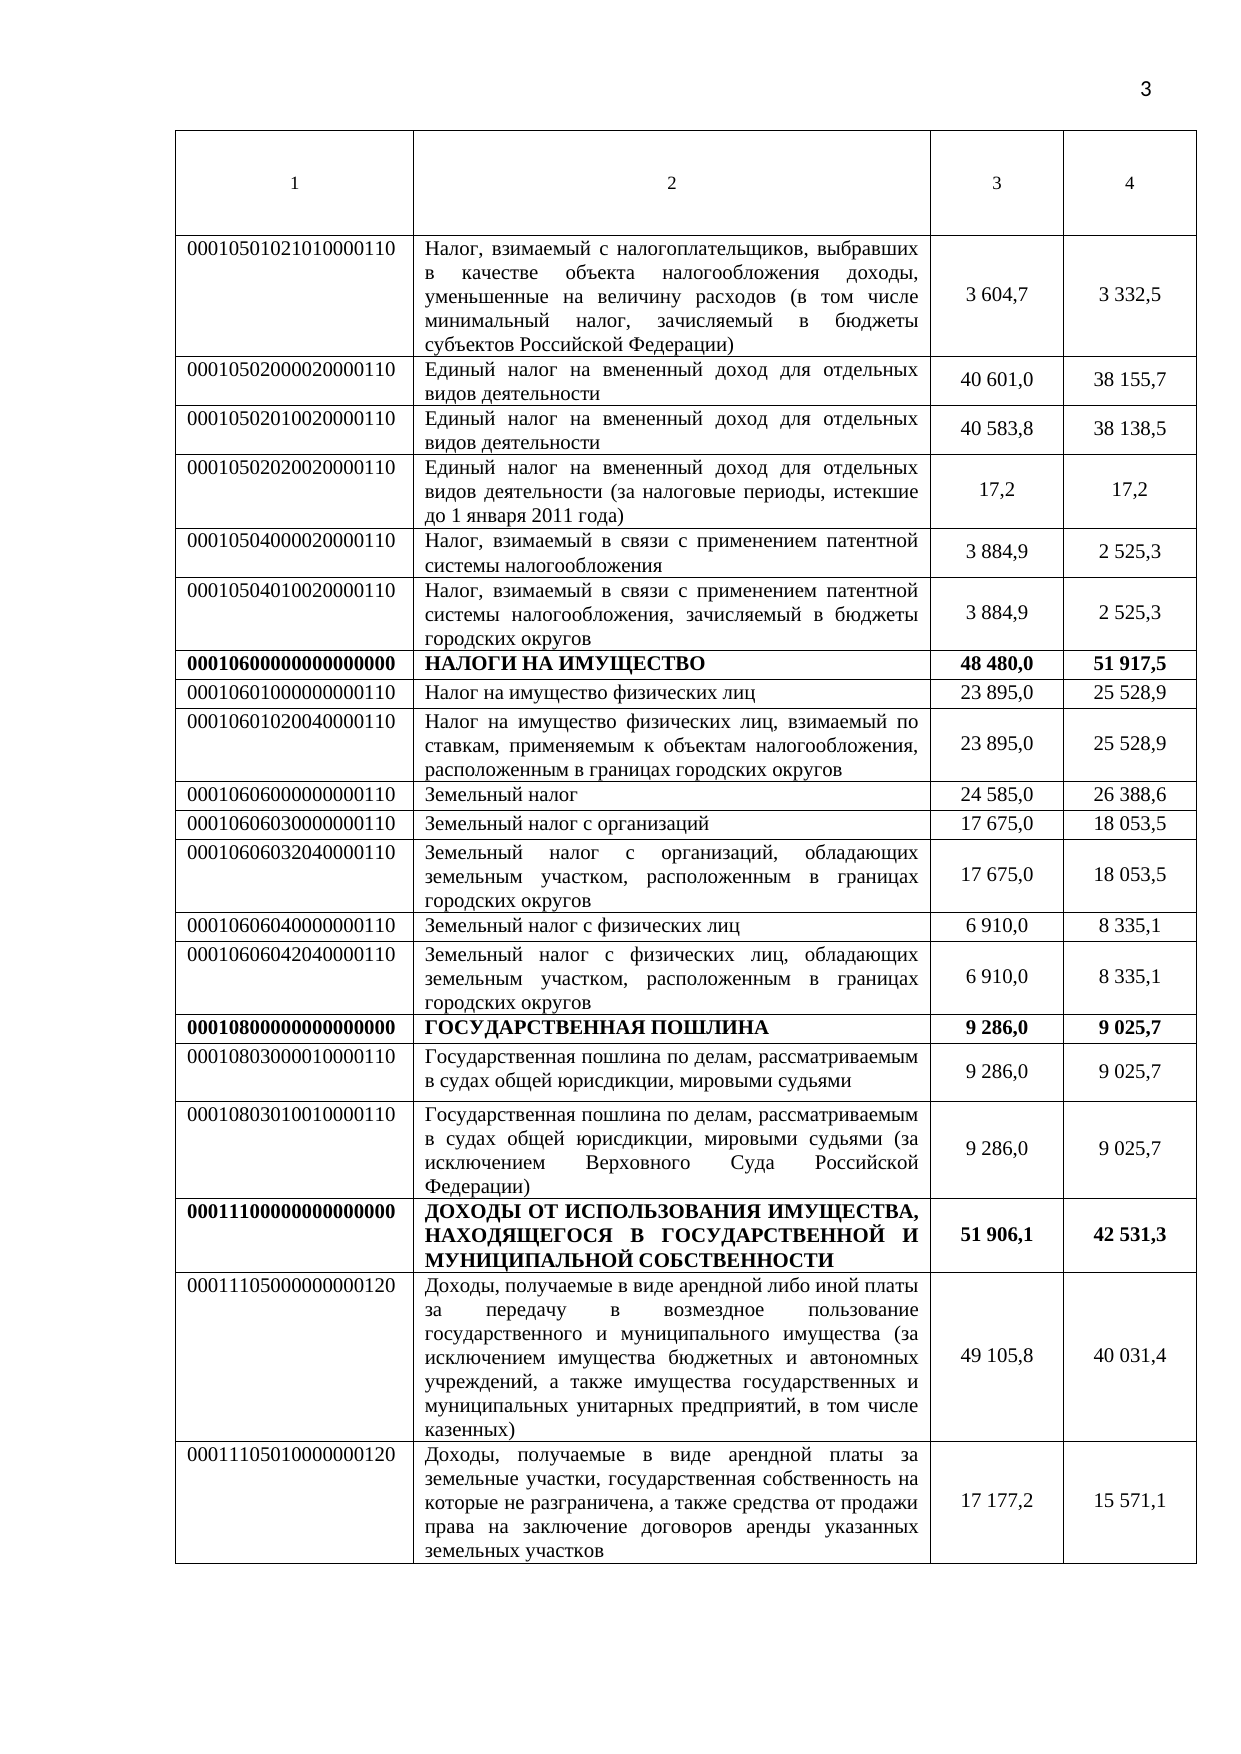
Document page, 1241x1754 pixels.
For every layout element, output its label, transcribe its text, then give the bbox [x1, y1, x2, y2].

table_cell 9 286,0 [931, 1044, 1063, 1101]
table_cell Единый налог на вмененный доход для отдельных видов деятельности (за налоговые периоды, истекшие до 1 января 2011 года) [414, 455, 930, 527]
table_cell 9 286,0 [931, 1015, 1063, 1043]
table_cell 3 884,9 [931, 529, 1063, 577]
table_cell Единый налог на вмененный доход для отдельных видов деятельности [414, 357, 930, 405]
table_cell 6 910,0 [931, 913, 1063, 941]
table_cell Доходы, получаемые в виде арендной либо иной платы за передачу в возмездное пользование государственного и муниципального имущества (за исключением имущества бюджетных и автономных учреждений, а также имущества государственных и муниципальных унитарных предприятий, в том числе казенных) [414, 1273, 930, 1441]
table_cell 00010606040000000110 [176, 913, 413, 941]
table_cell ДОХОДЫ ОТ ИСПОЛЬЗОВАНИЯ ИМУЩЕСТВА, НАХОДЯЩЕГОСЯ В ГОСУДАРСТВЕННОЙ И МУНИЦИПАЛЬНОЙ СОБСТВЕННОСТИ [414, 1199, 930, 1272]
table_cell 17 675,0 [931, 811, 1063, 839]
table_cell 23 895,0 [931, 680, 1063, 708]
table_cell 00011105000000000120 [176, 1273, 413, 1441]
table_cell 17,2 [931, 455, 1063, 527]
table_cell 00010803010010000110 [176, 1102, 413, 1198]
table_cell 00011100000000000000 [176, 1199, 413, 1272]
table_cell 00010606000000000110 [176, 782, 413, 810]
table_cell 18 053,5 [1064, 811, 1196, 839]
table_cell 00010502020020000110 [176, 455, 413, 527]
table_cell Доходы, получаемые в виде арендной платы за земельные участки, государственная собственность на которые не разграничена, а также средства от продажи права на заключение договоров аренды указанных земельных участков [414, 1442, 930, 1562]
table_cell Единый налог на вмененный доход для отдельных видов деятельности [414, 406, 930, 454]
table_cell Налог на имущество физических лиц [414, 680, 930, 708]
table_cell Государственная пошлина по делам, рассматриваемым в судах общей юрисдикции, мировыми судьями (за исключением Верховного Суда Российской Федерации) [414, 1102, 930, 1198]
table_cell 00010803000010000110 [176, 1044, 413, 1101]
table_cell 4 [1064, 131, 1196, 234]
table_cell 00010601020040000110 [176, 709, 413, 781]
table_cell Земельный налог [414, 782, 930, 810]
table_cell 42 531,3 [1064, 1199, 1196, 1272]
table_cell Земельный налог с организаций [414, 811, 930, 839]
table_cell 26 388,6 [1064, 782, 1196, 810]
table_cell 17 675,0 [931, 840, 1063, 912]
table_cell 40 031,4 [1064, 1273, 1196, 1441]
table_cell 00010501021010000110 [176, 236, 413, 356]
table_cell 17,2 [1064, 455, 1196, 527]
table_cell Земельный налог с физических лиц [414, 913, 930, 941]
table_cell 3 884,9 [931, 578, 1063, 650]
table_cell НАЛОГИ НА ИМУЩЕСТВО [414, 651, 930, 679]
table_cell 23 895,0 [931, 709, 1063, 781]
table_cell Налог на имущество физических лиц, взимаемый по ставкам, применяемым к объектам налогообложения, расположенным в границах городских округов [414, 709, 930, 781]
table_cell 2 [414, 131, 930, 234]
table_cell 1 [176, 131, 413, 234]
table_cell 00010606030000000110 [176, 811, 413, 839]
table_cell 9 025,7 [1064, 1044, 1196, 1101]
table_cell 51 917,5 [1064, 651, 1196, 679]
table_cell 00010800000000000000 [176, 1015, 413, 1043]
table_cell Налог, взимаемый с налогоплательщиков, выбравших в качестве объекта налогообложения доходы, уменьшенные на величину расходов (в том числе минимальный налог, зачисляемый в бюджеты субъектов Российской Федерации) [414, 236, 930, 356]
table_cell 6 910,0 [931, 942, 1063, 1014]
table_cell 9 025,7 [1064, 1102, 1196, 1198]
table_cell Налог, взимаемый в связи с применением патентной системы налогообложения, зачисляемый в бюджеты городских округов [414, 578, 930, 650]
table_cell 9 286,0 [931, 1102, 1063, 1198]
table_cell 48 480,0 [931, 651, 1063, 679]
table_cell 00010502000020000110 [176, 357, 413, 405]
table_cell 18 053,5 [1064, 840, 1196, 912]
table_cell 24 585,0 [931, 782, 1063, 810]
table_cell 9 025,7 [1064, 1015, 1196, 1043]
table_cell 00010504010020000110 [176, 578, 413, 650]
table_cell 2 525,3 [1064, 578, 1196, 650]
table_cell 00010600000000000000 [176, 651, 413, 679]
table_cell 3 [931, 131, 1063, 234]
table_cell Земельный налог с физических лиц, обладающих земельным участком, расположенным в границах городских округов [414, 942, 930, 1014]
table_cell 38 155,7 [1064, 357, 1196, 405]
table_cell 25 528,9 [1064, 709, 1196, 781]
table_cell 51 906,1 [931, 1199, 1063, 1272]
table_cell ГОСУДАРСТВЕННАЯ ПОШЛИНА [414, 1015, 930, 1043]
table_cell 00010606042040000110 [176, 942, 413, 1014]
table_cell Государственная пошлина по делам, рассматриваемым в судах общей юрисдикции, мировыми судьями [414, 1044, 930, 1101]
table_cell 00010504000020000110 [176, 529, 413, 577]
table_cell 40 601,0 [931, 357, 1063, 405]
table_cell Налог, взимаемый в связи с применением патентной системы налогообложения [414, 529, 930, 577]
table_cell Земельный налог с организаций, обладающих земельным участком, расположенным в границах городских округов [414, 840, 930, 912]
table_cell 15 571,1 [1064, 1442, 1196, 1562]
table_cell 25 528,9 [1064, 680, 1196, 708]
table_cell 49 105,8 [931, 1273, 1063, 1441]
table_cell 00010601000000000110 [176, 680, 413, 708]
table_cell 00011105010000000120 [176, 1442, 413, 1562]
table_cell 3 332,5 [1064, 236, 1196, 356]
table_cell 2 525,3 [1064, 529, 1196, 577]
table_cell 00010606032040000110 [176, 840, 413, 912]
table_cell 17 177,2 [931, 1442, 1063, 1562]
table_cell 8 335,1 [1064, 913, 1196, 941]
table_cell 3 604,7 [931, 236, 1063, 356]
table_cell 00010502010020000110 [176, 406, 413, 454]
table_cell 38 138,5 [1064, 406, 1196, 454]
table_cell 40 583,8 [931, 406, 1063, 454]
table_cell 8 335,1 [1064, 942, 1196, 1014]
